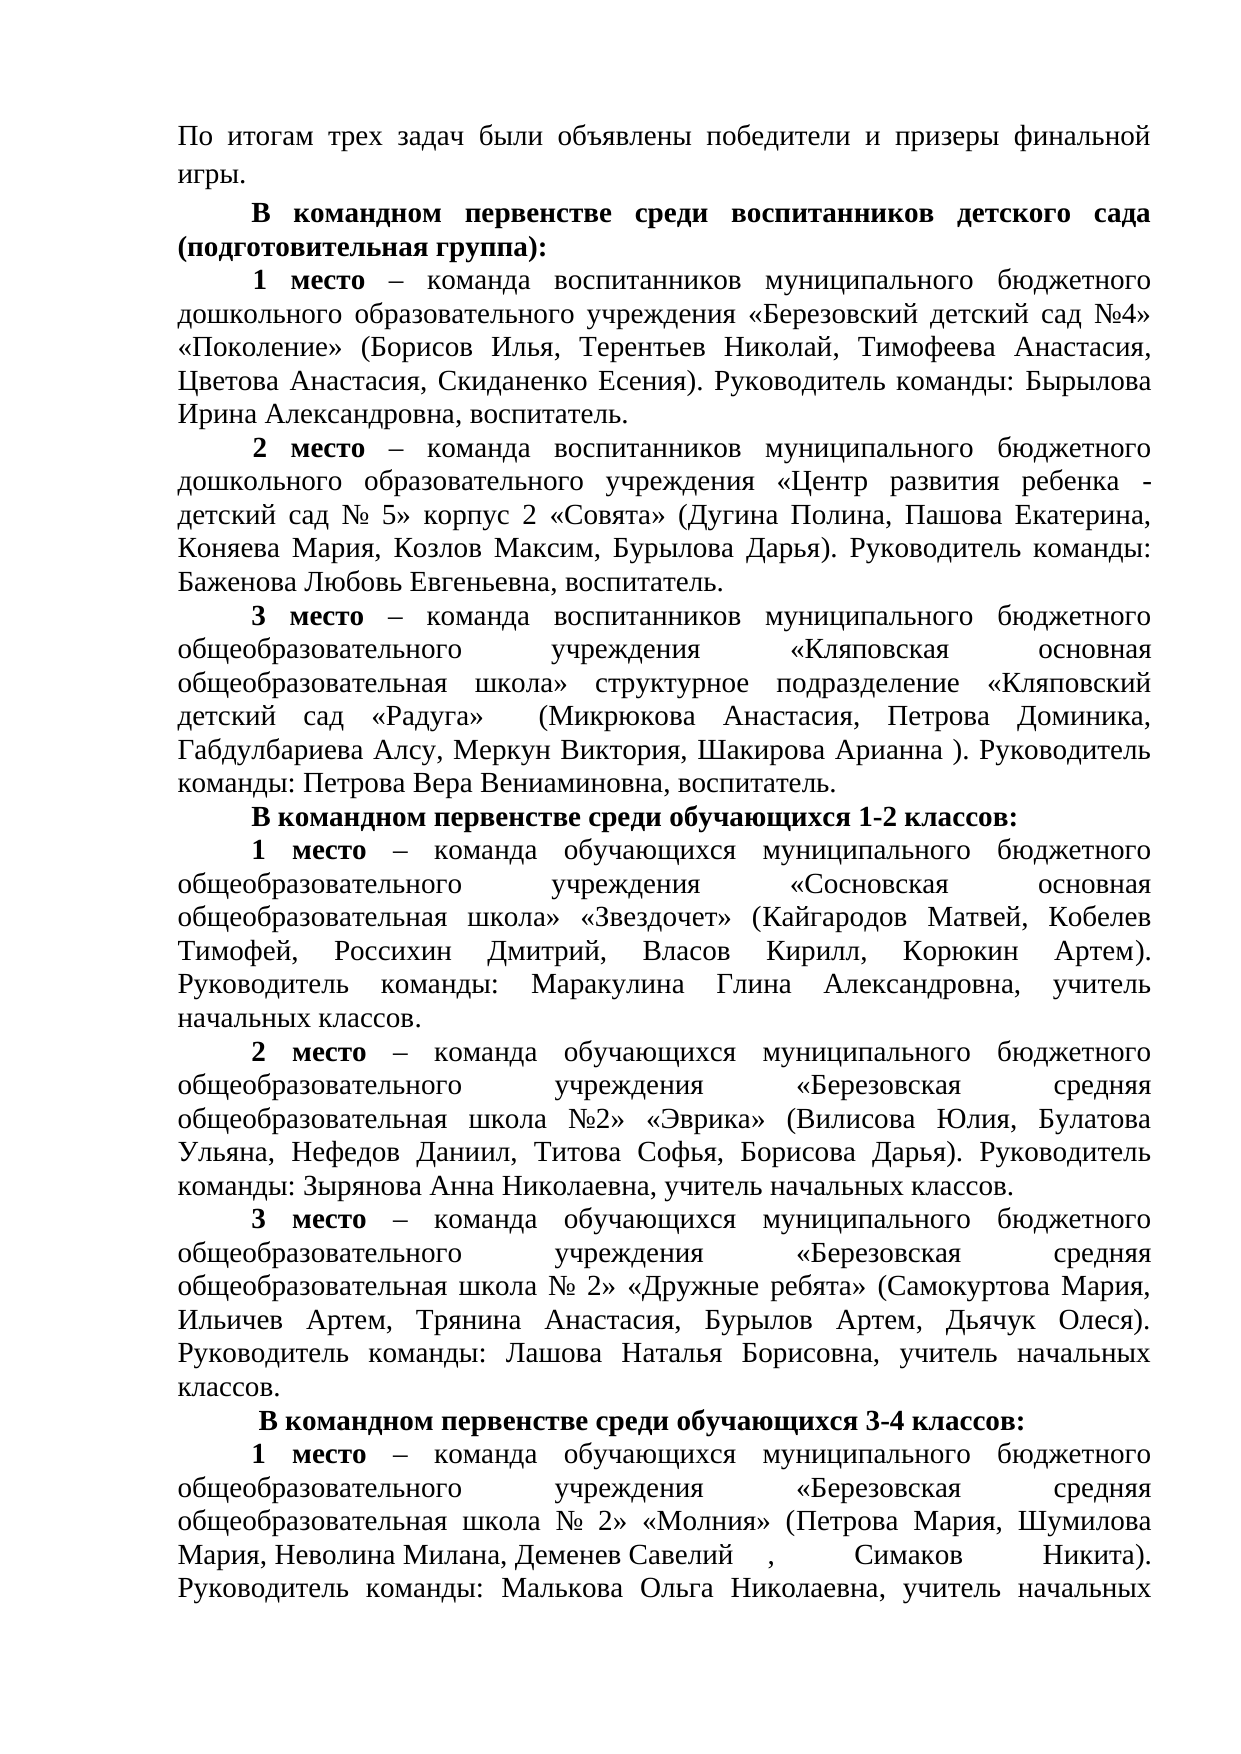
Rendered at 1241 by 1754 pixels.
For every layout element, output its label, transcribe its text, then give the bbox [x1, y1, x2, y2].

text 3 место – команда воспитанников муниципального бюджетного общеобразовательного учреждения «Кляповская основная общеобразовательная школа» структурное подразделение «Кляповский детский сад «Радуга» (Микрюкова Анастасия, Петрова Доминика, Габдулбариева Алсу, Меркун Виктория, Шакирова Арианна ). Руководитель команды: Петрова Вера Вениаминовна, воспитатель. [177, 598, 1152, 799]
text По итогам трех задач были объявлены победители и призеры финальной игры. [177, 118, 1152, 190]
text 3 место – команда обучающихся муниципального бюджетного общеобразовательного учреждения «Березовская средняя общеобразовательная школа № 2» «Дружные ребята» (Самокуртова Мария, Ильичев Артем, Трянина Анастасия, Бурылов Артем, Дьячук Олеся). Руководитель команды: Лашова Наталья Борисовна, учитель начальных классов. [177, 1201, 1152, 1403]
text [177, 1436, 1152, 1604]
text В командном первенстве среди обучающихся 3-4 классов: [177, 1403, 1152, 1436]
text 2 место – команда обучающихся муниципального бюджетного общеобразовательного учреждения «Березовская средняя общеобразовательная школа №2» «Эврика» (Вилисова Юлия, Булатова Ульяна, Нефедов Даниил, Титова Софья, Борисова Дарья). Руководитель команды: Зырянова Анна Николаевна, учитель начальных классов. [177, 1034, 1152, 1201]
text В командном первенстве среди обучающихся 1-2 классов: [177, 799, 1152, 832]
text 1 место – команда обучающихся муниципального бюджетного общеобразовательного учреждения «Сосновская основная общеобразовательная школа» «Звездочет» (Кайгародов Матвей, Кобелев Тимофей, Россихин Дмитрий, Власов Кирилл, Корюкин Артем). Руководитель команды: Маракулина Глина Александровна, учитель начальных классов. [177, 832, 1152, 1034]
text 2 место – команда воспитанников муниципального бюджетного дошкольного образовательного учреждения «Центр развития ребенка - детский сад № 5» корпус 2 «Совята» (Дугина Полина, Пашова Екатерина, Коняева Мария, Козлов Максим, Бурылова Дарья). Руководитель команды: Баженова Любовь Евгеньевна, воспитатель. [177, 430, 1152, 598]
text В командном первенстве среди воспитанников детского сада (подготовительная группа): [177, 195, 1152, 262]
text 1 место – команда воспитанников муниципального бюджетного дошкольного образовательного учреждения «Березовский детский сад №4» «Поколение» (Борисов Илья, Терентьев Николай, Тимофеева Анастасия, Цветова Анастасия, Скиданенко Есения). Руководитель команды: Бырылова Ирина Александровна, воспитатель. [177, 262, 1152, 430]
